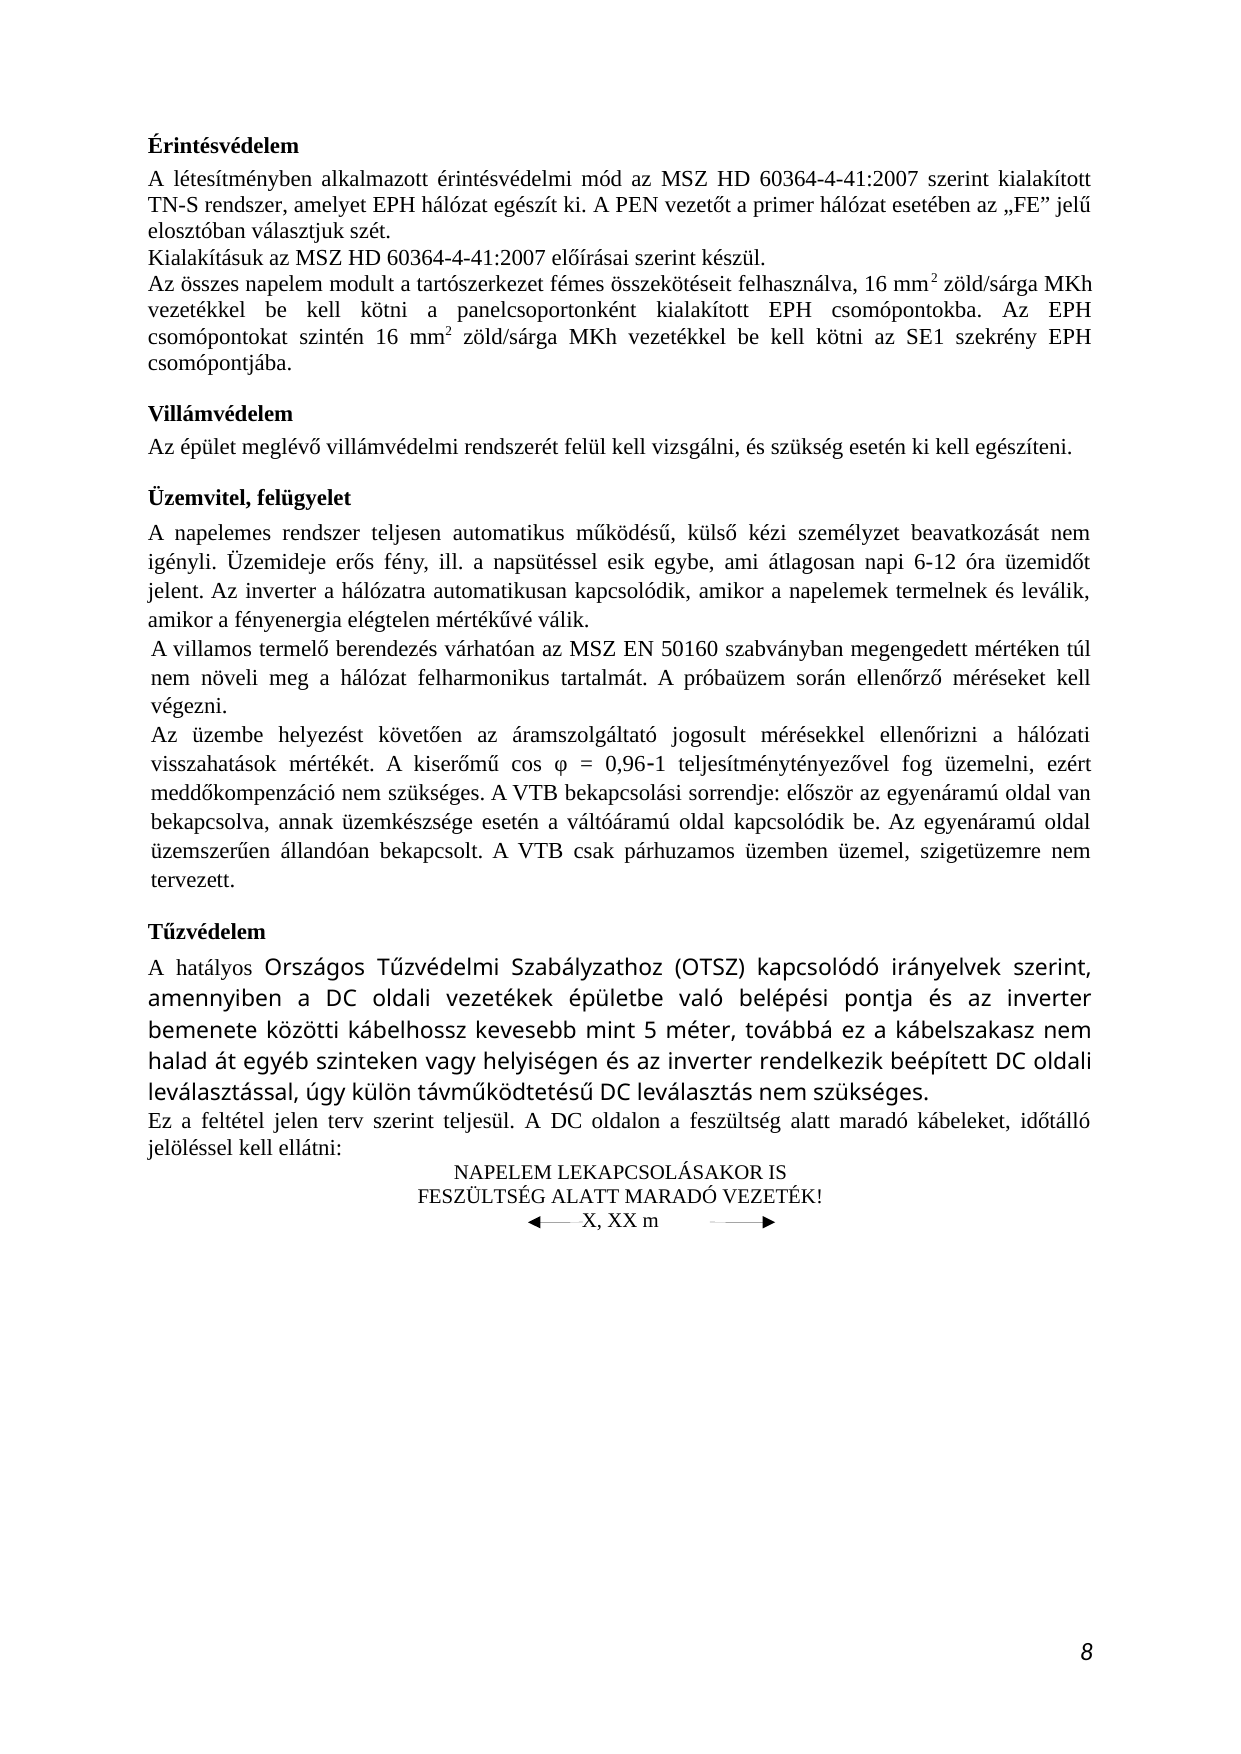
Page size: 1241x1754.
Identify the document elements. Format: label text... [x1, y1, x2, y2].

text A hatályos Országos Tűzvédelmi Szabályzathoz (OTSZ) kapcsolódó irányelvek szerint, amennyiben a DC oldali vezetékek épületbe való belépési pontja és az inverter bemenete közötti kábelhossz kevesebb mint 5 méter, továbbá ez a kábelszakasz nem halad át egyéb szinteken vagy helyiségen és az inverter rendelkezik beépített DC oldali leválasztással, úgy külön távműködtetésű DC leválasztás nem szükséges. [148, 951, 1093, 1107]
text Az épület meglévő villámvédelmi rendszerét felül kell vizsgálni, és szükség esetén ki kell egészíteni. [148, 433, 1093, 459]
subtitle Üzemvitel, felügyelet [148, 484, 1093, 511]
text Az üzembe helyezést követően az áramszolgáltató jogosult mérésekkel ellenőrizni a hálózati visszahatások mértékét. A kiserőmű cos φ = 0,961 teljesítménytényezővel fog üzemelni, ezért meddőkompenzáció nem szükséges. A VTB bekapcsolási sorrendje: először az egyenáramú oldal van bekapcsolva, annak üzemkészsége esetén a váltóáramú oldal kapcsolódik be. Az egyenáramú oldal üzemszerűen állandóan bekapcsolt. A VTB csak párhuzamos üzemben üzemel, szigetüzemre nem tervezett. [151, 720, 1092, 893]
text Az összes napelem modult a tartószerkezet fémes összekötéseit felhasználva, 16 mm2 zöld/sárga MKh vezetékkel be kell kötni a panelcsoportonként kialakított EPH csomópontokba. Az EPH csomópontokat szintén 16 mm2 zöld/sárga MKh vezetékkel be kell kötni az SE1 szekrény EPH csomópontjába. [148, 270, 1093, 375]
text A villamos termelő berendezés várhatóan az MSZ EN 50160 szabványban megengedett mértéken túl nem növeli meg a hálózat felharmonikus tartalmát. A próbaüzem során ellenőrző méréseket kell végezni. [151, 633, 1092, 720]
text A napelemes rendszer teljesen automatikus működésű, külső kézi személyzet beavatkozását nem igényli. Üzemideje erős fény, ill. a napsütéssel esik egybe, ami átlagosan napi 6-12 óra üzemidőt jelent. Az inverter a hálózatra automatikusan kapcsolódik, amikor a napelemek termelnek és leválik, amikor a fényenergia elégtelen mértékűvé válik. [148, 517, 1092, 633]
text NAPELEM LEKAPCSOLÁSAKOR IS [148, 1160, 1093, 1184]
text Ez a feltétel jelen terv szerint teljesül. A DC oldalon a feszültség alatt maradó kábeleket, időtálló jelöléssel kell ellátni: [148, 1107, 1093, 1160]
text Kialakításuk az MSZ HD 60364-4-41:2007 előírásai szerint készül. [148, 244, 1093, 270]
subtitle Villámvédelem [148, 400, 1093, 427]
text A létesítményben alkalmazott érintésvédelmi mód az MSZ HD 60364-4-41:2007 szerint kialakított TN-S rendszer, amelyet EPH hálózat egészít ki. A PEN vezetőt a primer hálózat esetében az „FE” jelű elosztóban választjuk szét. [148, 164, 1093, 244]
subtitle Tűzvédelem [148, 918, 1093, 945]
subtitle Érintésvédelem [148, 132, 1093, 158]
text FESZÜLTSÉG ALATT MARADÓ VEZETÉK! [148, 1184, 1093, 1208]
text X, XX m [148, 1208, 1093, 1232]
